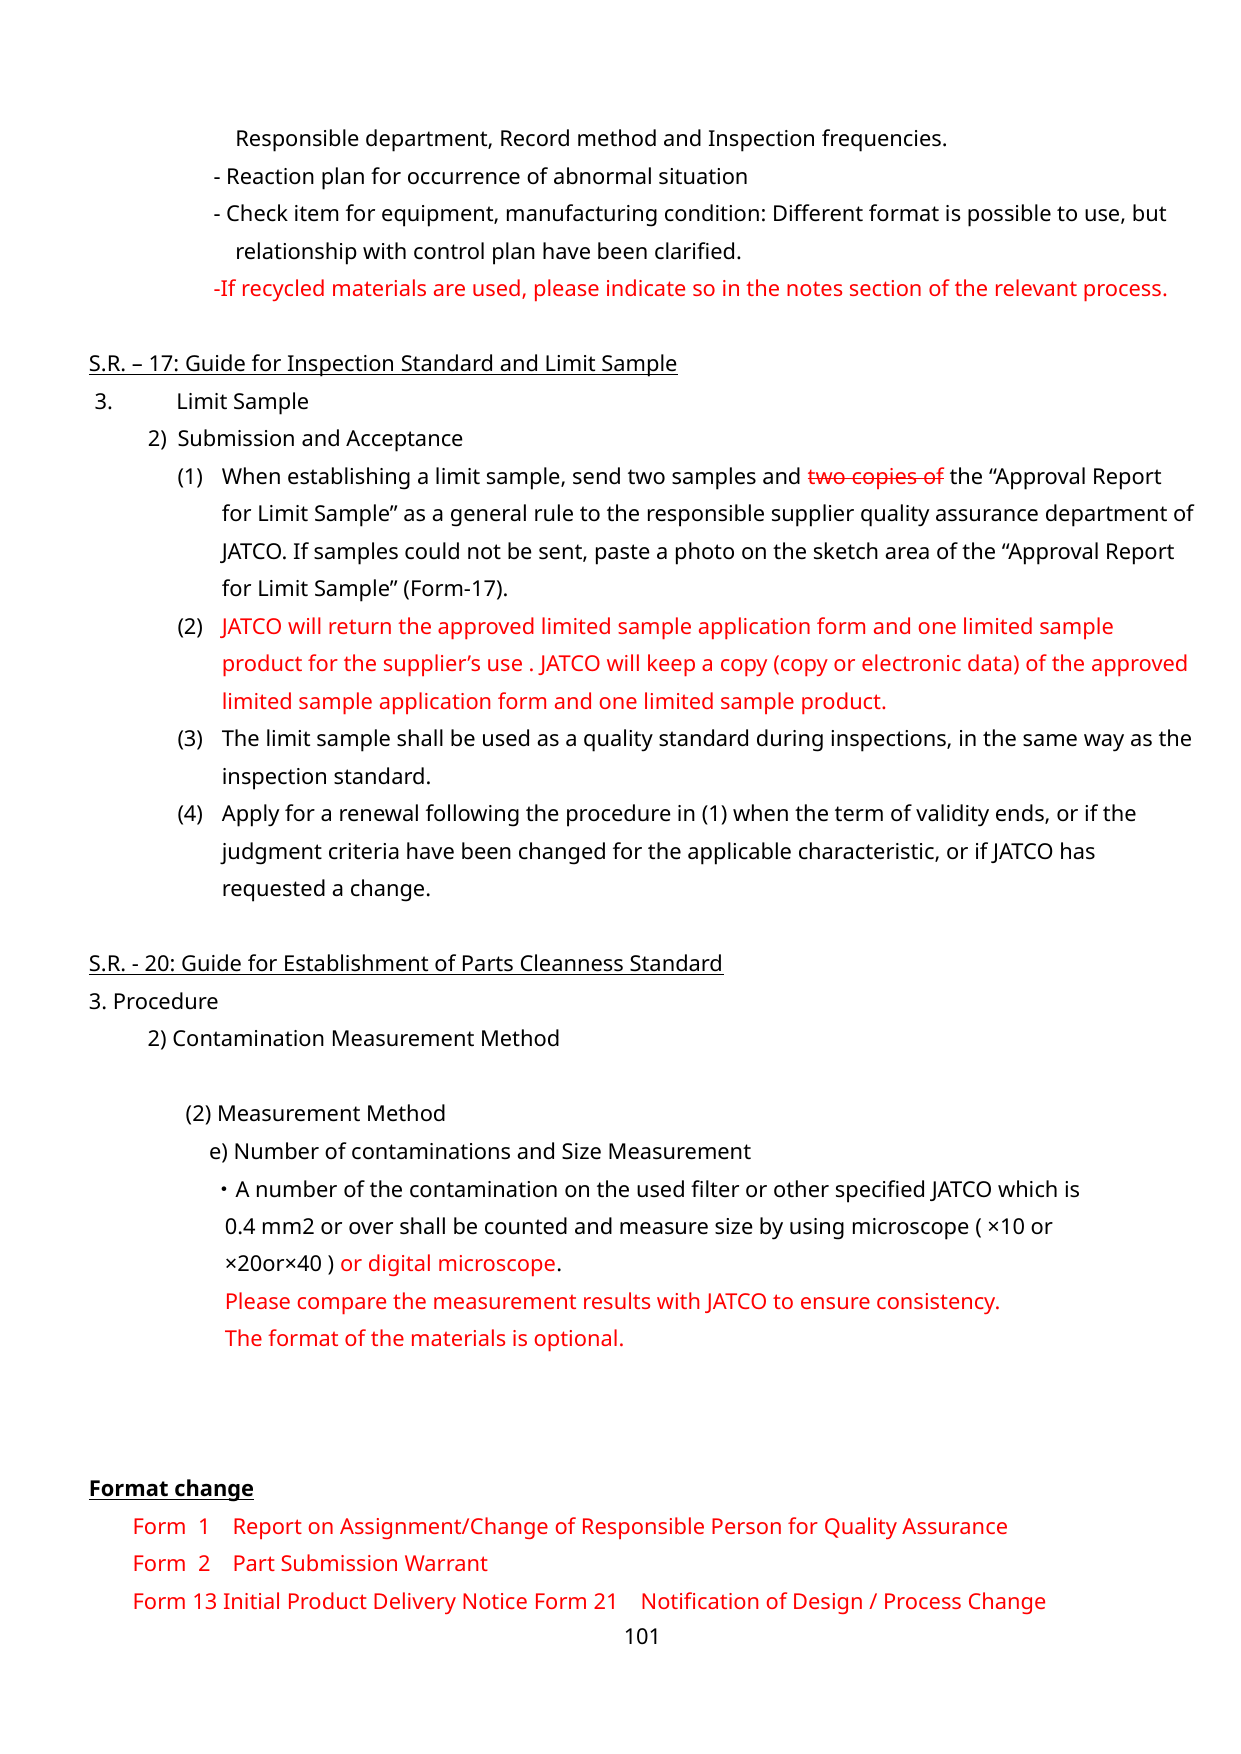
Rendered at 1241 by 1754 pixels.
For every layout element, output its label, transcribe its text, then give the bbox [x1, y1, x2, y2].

text ×20or×40 ) or digital microscope. [203, 1244, 1196, 1282]
text 2) Contamination Measurement Method [88, 1019, 1196, 1057]
text 3. Procedure [89, 982, 1196, 1019]
list The limit sample shall be used as a quality standard during inspections, in the same way as the inspection standard. [177, 719, 1196, 794]
text 3. Limit Sample [89, 382, 1196, 419]
list Apply for a renewal following the procedure in (1) when the term of validity ends, or if the judgment criteria have been changed for the applicable characteristic, or if JATCO has requested a change. [177, 794, 1196, 907]
text Form 13 Initial Product Delivery Notice Form 21 Notification of Design / Process Change [89, 1582, 1196, 1619]
text - Reaction plan for occurrence of abnormal situation [213, 157, 1196, 194]
text (2) Measurement Method [147, 1094, 1196, 1132]
text S.R. - 20: Guide for Establishment of Parts Cleanness Standard [89, 944, 1196, 982]
list When establishing a limit sample, send two samples and two copies of the “Approval Report for Limit Sample” as a general rule to the responsible supplier quality assurance department of JATCO. If samples could not be sent, paste a photo on the sketch area of the “Approval Report for Limit Sample” (Form-17). [177, 457, 1196, 607]
text S.R. – 17: Guide for Inspection Standard and Limit Sample [89, 344, 1196, 382]
text ・A number of the contamination on the used filter or other specified JATCO which is [203, 1169, 1196, 1207]
text Form 1 Report on Assignment/Change of Responsible Person for Quality Assurance [89, 1507, 1196, 1544]
text The format of the materials is optional. [203, 1319, 1196, 1357]
text e) Number of contaminations and Size Measurement [89, 1132, 1196, 1169]
list JATCO will return the approved limited sample application form and one limited sample product for the supplier’s use . JATCO will keep a copy (copy or electronic data) of the approved limited sample application form and one limited sample product. [177, 607, 1196, 719]
text Form 2 Part Submission Warrant [89, 1544, 1196, 1582]
text Format change [89, 1469, 1196, 1507]
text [213, 119, 1196, 157]
list Submission and Acceptance [148, 419, 1196, 457]
text 0.4 mm2 or over shall be counted and measure size by using microscope ( ×10 or [203, 1207, 1196, 1244]
text - Check item for equipment, manufacturing condition: Different format is possible to use, but relationship with control plan have been clarified. [213, 194, 1196, 269]
text -If recycled materials are used, please indicate so in the notes section of the relevant process. [213, 269, 1196, 307]
text Please compare the measurement results with JATCO to ensure consistency. [203, 1282, 1196, 1319]
